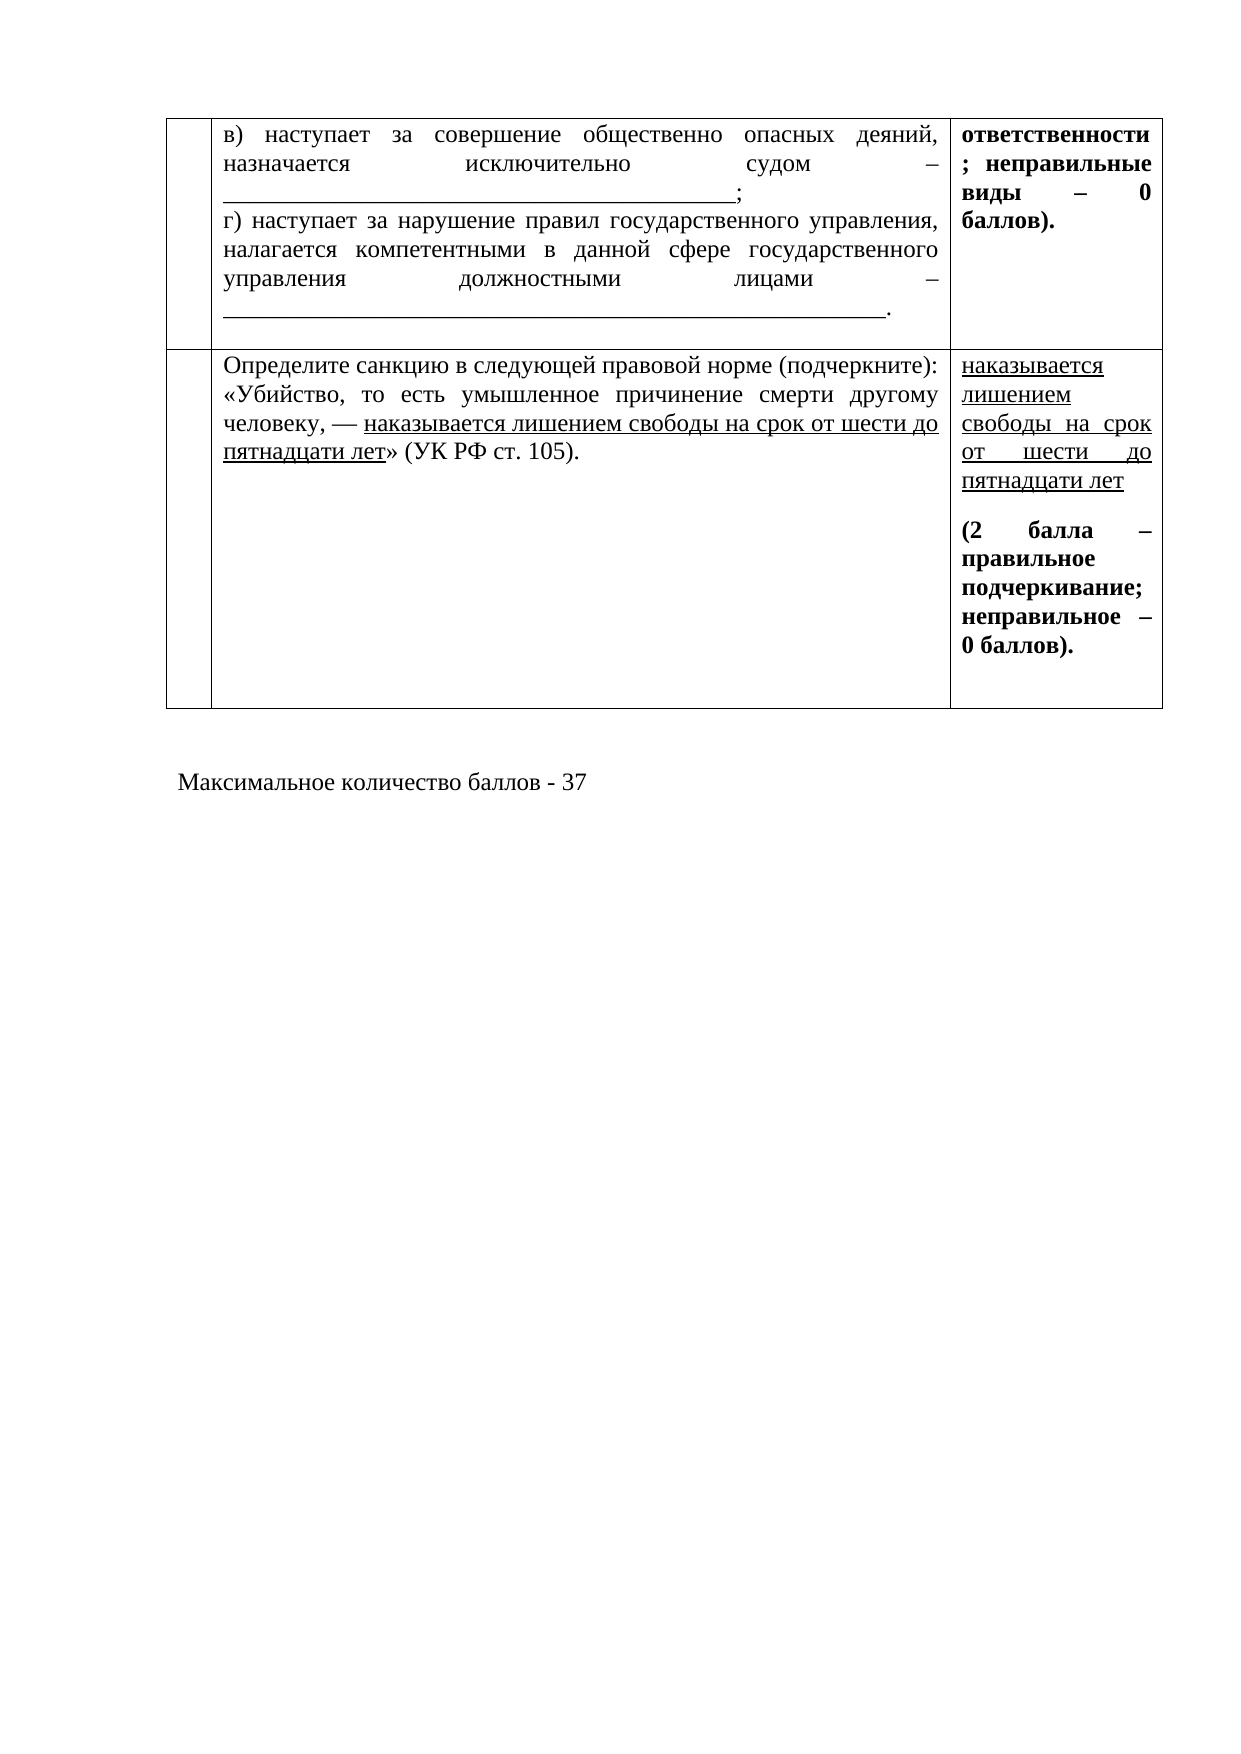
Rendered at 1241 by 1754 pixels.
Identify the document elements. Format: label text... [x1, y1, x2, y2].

table_cell [167, 350, 211, 708]
table_cell [167, 119, 211, 349]
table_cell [951, 119, 1162, 349]
text Максимальное количество баллов - 37 [177, 767, 1152, 795]
table_cell Определите санкцию в следующей правовой норме (подчеркните): «Убийство, то есть умышленное причинение смерти другому человеку, — наказывается лишением свободы на срок от шести до пятнадцати лет» (УК РФ ст. 105). [212, 350, 950, 708]
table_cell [212, 119, 950, 349]
table_cell наказывается лишением свободы на срок от шести до пятнадцати лет (2 балла – правильное подчеркивание; неправильное – 0 баллов). [951, 350, 1162, 708]
